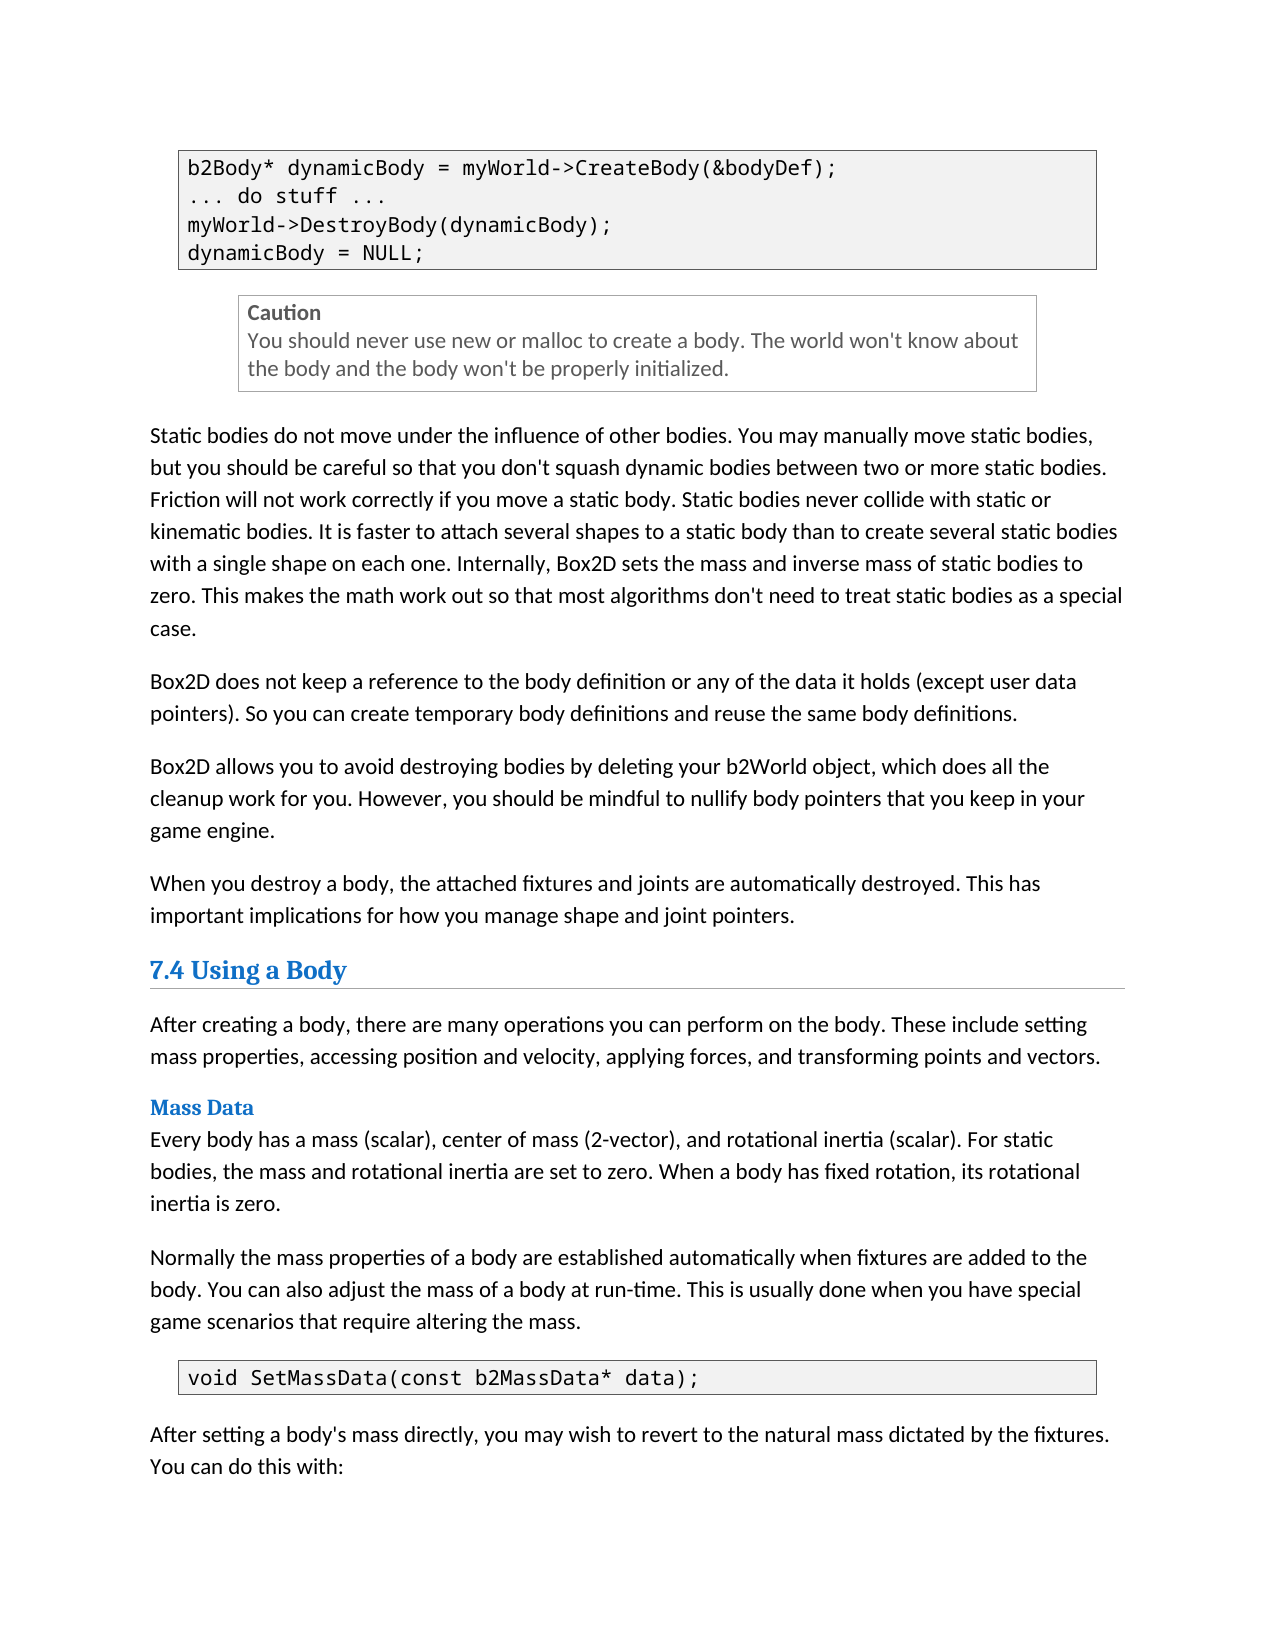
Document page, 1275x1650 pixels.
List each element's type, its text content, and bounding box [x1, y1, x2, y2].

text After setting a body's mass directly, you may wish to revert to the natural mass dictated by the fixtures. You can do this with: [150, 1420, 1125, 1480]
subtitle Mass Data [150, 1095, 1125, 1121]
text b2Body* dynamicBody = myWorld->CreateBody(&bodyDef); [179, 151, 1096, 178]
text Box2D allows you to avoid destroying bodies by deleting your b2World object, which does all the cleanup work for you. However, you should be mindful to nullify body pointers that you keep in your game engine. [150, 752, 1125, 844]
text Normally the mass properties of a body are established automatically when fixtures are added to the body. You can also adjust the mass of a body at run-time. This is usually done when you have special game scenarios that require altering the mass. [150, 1243, 1125, 1335]
text When you destroy a body, the attached fixtures and joints are automatically destroyed. This has important implications for how you manage shape and joint pointers. [150, 869, 1125, 930]
text Every body has a mass (scalar), center of mass (2-vector), and rotational inertia (scalar). For static bodies, the mass and rotational inertia are set to zero. When a body has fixed rotation, its rotational inertia is zero. [150, 1125, 1125, 1218]
subtitle Using a Body [150, 955, 1125, 988]
text void SetMassData(const b2MassData* data); [179, 1361, 1096, 1394]
text Box2D does not keep a reference to the body definition or any of the data it holds (except user data pointers). So you can create temporary body definitions and reuse the same body definitions. [150, 667, 1125, 727]
text dynamicBody = NULL; [179, 235, 1096, 269]
text Caution [239, 296, 1036, 323]
text myWorld->DestroyBody(dynamicBody); [179, 207, 1096, 235]
text Static bodies do not move under the influence of other bodies. You may manually move static bodies, but you should be careful so that you don't squash dynamic bodies between two or more static bodies. Friction will not work correctly if you move a static body. Static bodies never collide with static or kinematic bodies. It is faster to attach several shapes to a static body than to create several static bodies with a single shape on each one. Internally, Box2D sets the mass and inverse mass of static bodies to zero. This makes the math work out so that most algorithms don't need to treat static bodies as a special case. [150, 421, 1125, 642]
text After creating a body, there are many operations you can perform on the body. These include setting mass properties, accessing position and velocity, applying forces, and transforming points and vectors. [150, 1010, 1125, 1070]
text ... do stuff ... [179, 178, 1096, 207]
text You should never use new or malloc to create a body. The world won't know about the body and the body won't be properly initialized. [239, 323, 1036, 391]
